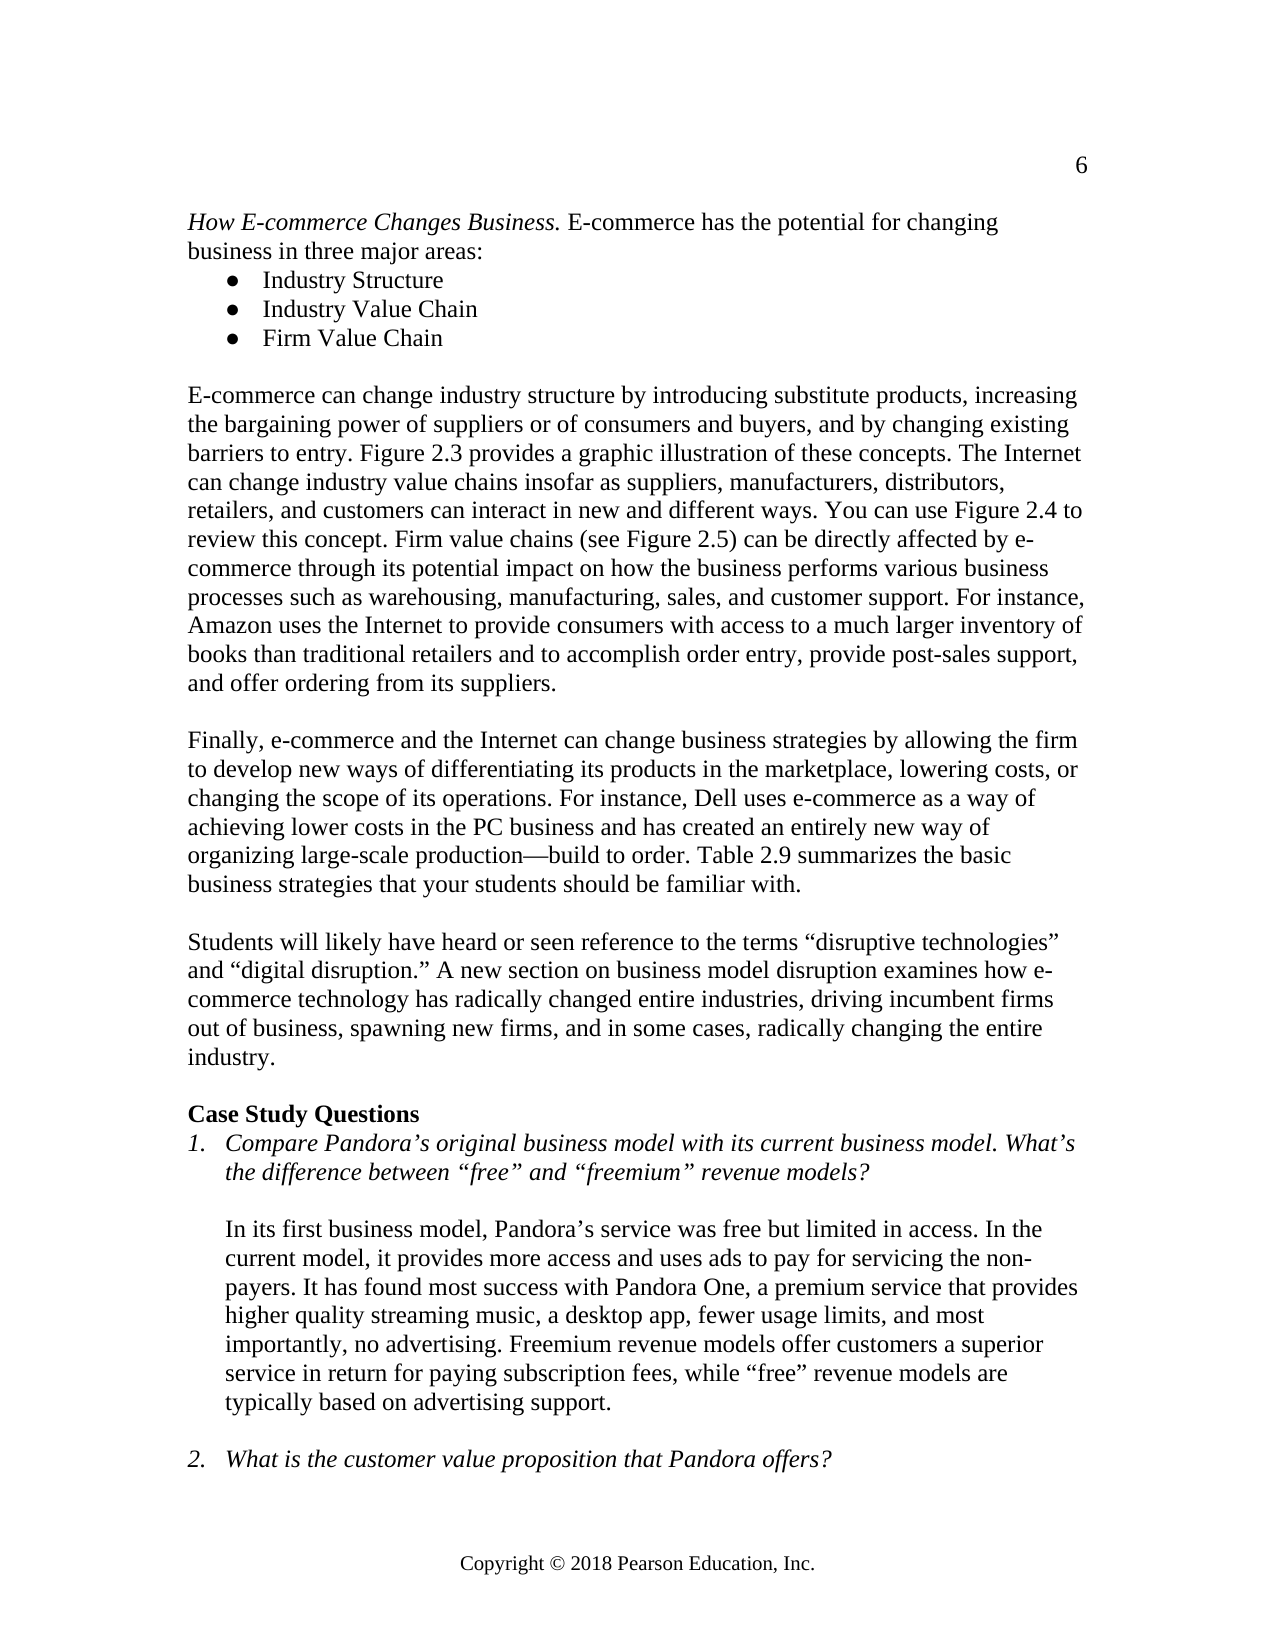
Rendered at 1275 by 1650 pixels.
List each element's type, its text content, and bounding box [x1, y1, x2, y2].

text In its first business model, Pandora’s service was free but limited in access. In the current model, it provides more access and uses ads to pay for servicing the non-payers. It has found most success with Pandora One, a premium service that provides higher quality streaming music, a desktop app, fewer usage limits, and most importantly, no advertising. Freemium revenue models offer customers a superior service in return for paying subscription fees, while “free” revenue models are typically based on advertising support. [225, 1214, 1087, 1415]
text E-commerce can change industry structure by introducing substitute products, increasing the bargaining power of suppliers or of consumers and buyers, and by changing existing barriers to entry. Figure 2.3 provides a graphic illustration of these concepts. The Internet can change industry value chains insofar as suppliers, manufacturers, distributors, retailers, and customers can interact in new and different ways. You can use Figure 2.4 to review this concept. Firm value chains (see Figure 2.5) can be directly affected by e-commerce through its potential impact on how the business performs various business processes such as warehousing, manufacturing, sales, and customer support. For instance, Amazon uses the Internet to provide consumers with access to a much larger inventory of books than traditional retailers and to accomplish order entry, provide post-sales support, and offer ordering from its suppliers. [187, 380, 1087, 697]
text Students will likely have heard or seen reference to the terms “disruptive technologies” and “digital disruption.” A new section on business model disruption examines how e-commerce technology has radically changed entire industries, driving incumbent firms out of business, spawning new firms, and in some cases, radically changing the entire industry. [187, 927, 1087, 1070]
list Industry Value Chain [225, 294, 1087, 323]
list What is the customer value proposition that Pandora offers? [187, 1444, 1087, 1473]
subtitle Case Study Questions [187, 1099, 1087, 1128]
list Industry Structure [225, 265, 1087, 294]
text How E-commerce Changes Business. E-commerce has the potential for changing business in three major areas: [187, 207, 1087, 265]
list Firm Value Chain [225, 323, 1087, 352]
text Finally, e-commerce and the Internet can change business strategies by allowing the firm to develop new ways of differentiating its products in the marketplace, lowering costs, or changing the scope of its operations. For instance, Dell uses e-commerce as a way of achieving lower costs in the PC business and has created an entirely new way of organizing large-scale production—build to order. Table 2.9 summarizes the basic business strategies that your students should be familiar with. [187, 725, 1087, 898]
list Compare Pandora’s original business model with its current business model. What’s the difference between “free” and “freemium” revenue models? [187, 1128, 1087, 1185]
